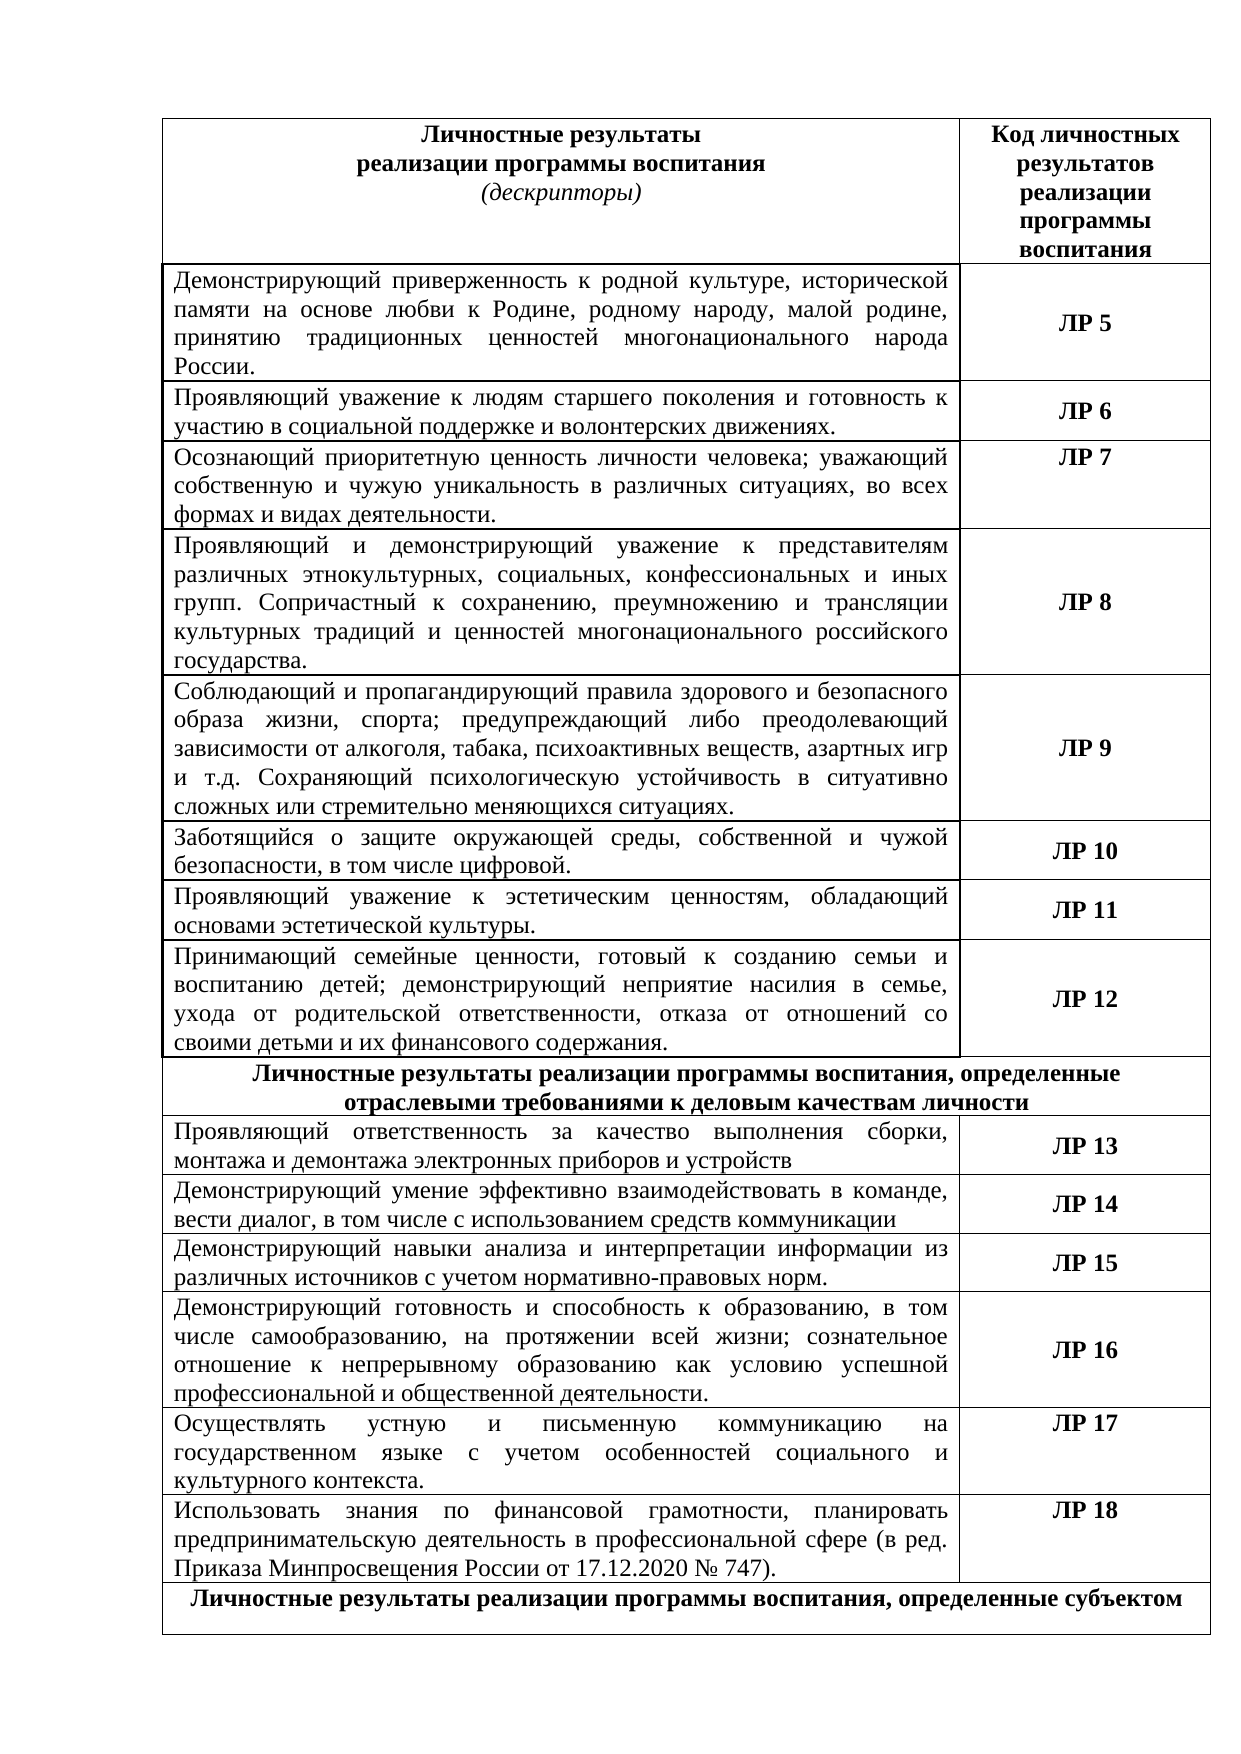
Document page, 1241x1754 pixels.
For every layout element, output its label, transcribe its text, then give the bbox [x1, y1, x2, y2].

table_cell Проявляющий ответственность за качество выполнения сборки, монтажа и демонтажа электронных приборов и устройств [163, 1116, 959, 1174]
table_cell Проявляющий уважение к эстетическим ценностям, обладающий основами эстетической культуры. [164, 881, 959, 939]
table_cell Соблюдающий и пропагандирующий правила здорового и безопасного образа жизни, спорта; предупреждающий либо преодолевающий зависимости от алкоголя, табака, психоактивных веществ, азартных игр и т.д. Сохраняющий психологическую устойчивость в ситуативно сложных или стремительно меняющихся ситуациях. [164, 676, 959, 819]
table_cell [163, 1583, 1210, 1634]
table_cell ЛР 11 [961, 880, 1210, 939]
table_cell ЛР 12 [961, 940, 1210, 1056]
table_cell ЛР 5 [961, 264, 1210, 380]
table_cell ЛР 15 [960, 1234, 1210, 1291]
table_cell Осознающий приоритетную ценность личности человека; уважающий собственную и чужую уникальность в различных ситуациях, во всех формах и видах деятельности. [164, 442, 959, 528]
table_cell Проявляющий уважение к людям старшего поколения и готовность к участию в социальной поддержке и волонтерских движениях. [164, 382, 959, 439]
table_cell ЛР 14 [960, 1175, 1210, 1232]
table_cell ЛР 10 [961, 821, 1210, 879]
table_header Личностные результаты реализации программы воспитания (дескрипторы) [163, 119, 959, 263]
table_cell Принимающий семейные ценности, готовый к созданию семьи и воспитанию детей; демонстрирующий неприятие насилия в семье, ухода от родительской ответственности, отказа от отношений со своими детьми и их финансового содержания. [164, 941, 959, 1056]
table_cell Использовать знания по финансовой грамотности, планировать предпринимательскую деятельность в профессиональной сфере (в ред. Приказа Минпросвещения России от 17.12.2020 № 747). [163, 1495, 959, 1582]
table_cell Проявляющий и демонстрирующий уважение к представителям различных этнокультурных, социальных, конфессиональных и иных групп. Сопричастный к сохранению, преумножению и трансляции культурных традиций и ценностей многонационального российского государства. [164, 530, 959, 674]
table_cell Демонстрирующий умение эффективно взаимодействовать в команде, вести диалог, в том числе с использованием средств коммуникации [163, 1175, 959, 1232]
table_cell ЛР 18 [960, 1495, 1210, 1582]
table_cell Демонстрирующий готовность и способность к образованию, в том числе самообразованию, на протяжении всей жизни; сознательное отношение к непрерывному образованию как условию успешной профессиональной и общественной деятельности. [163, 1292, 959, 1407]
table_cell Осуществлять устную и письменную коммуникацию на государственном языке с учетом особенностей социального и культурного контекста. [163, 1408, 959, 1494]
table_cell ЛР 16 [960, 1292, 1210, 1407]
table_cell ЛР 9 [961, 675, 1210, 819]
table_cell Демонстрирующий приверженность к родной культуре, исторической памяти на основе любви к Родине, родному народу, малой родине, принятию традиционных ценностей многонационального народа России. [164, 265, 959, 380]
table_cell ЛР 6 [961, 381, 1210, 439]
table_cell ЛР 17 [960, 1408, 1210, 1494]
table_cell Демонстрирующий навыки анализа и интерпретации информации из различных источников с учетом нормативно-правовых норм. [163, 1234, 959, 1291]
table_cell ЛР 8 [961, 529, 1210, 674]
table_cell ЛР 7 [961, 441, 1210, 528]
table_cell ЛР 13 [960, 1116, 1210, 1174]
table_header Код личностных результатов реализации программы воспитания [960, 119, 1210, 263]
table_cell Личностные результаты реализации программы воспитания, определенные отраслевыми требованиями к деловым качествам личности [163, 1057, 1210, 1115]
table_cell Заботящийся о защите окружающей среды, собственной и чужой безопасности, в том числе цифровой. [164, 822, 959, 879]
